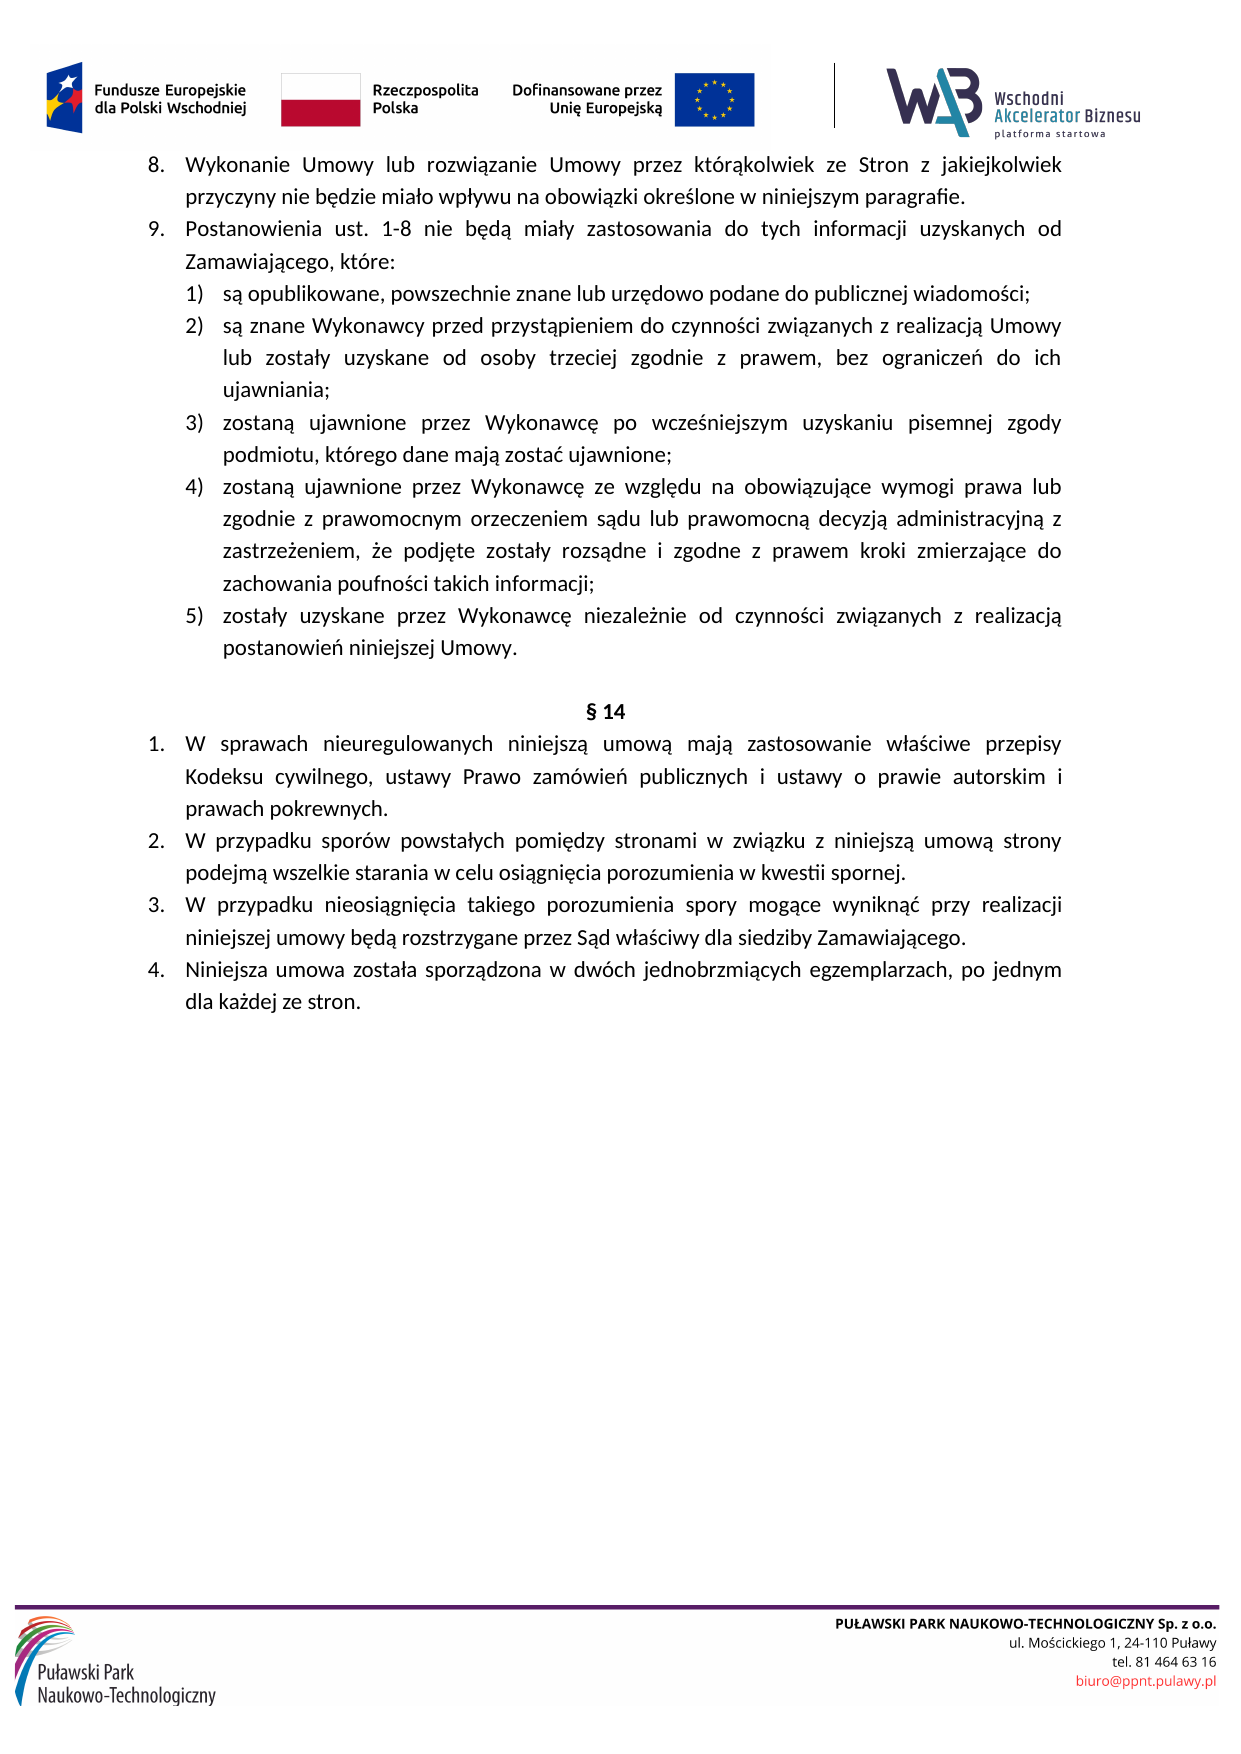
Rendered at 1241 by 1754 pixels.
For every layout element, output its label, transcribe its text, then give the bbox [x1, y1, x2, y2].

list Postanowienia ust. 1-8 nie będą miały zastosowania do tych informacji uzyskanych od Zamawiającego, które: [148, 214, 1063, 275]
list zostaną ujawnione przez Wykonawcę ze względu na obowiązujące wymogi prawa lub zgodnie z prawomocnym orzeczeniem sądu lub prawomocną decyzją administracyjną z zastrzeżeniem, że podjęte zostały rozsądne i zgodne z prawem kroki zmierzające do zachowania poufności takich informacji; [185, 472, 1063, 597]
list W przypadku nieosiągnięcia takiego porozumienia spory mogące wyniknąć przy realizacji niniejszej umowy będą rozstrzygane przez Sąd właściwy dla siedziby Zamawiającego. [148, 891, 1063, 951]
picture [14, 1605, 1220, 1706]
list zostały uzyskane przez Wykonawcę niezależnie od czynności związanych z realizacją postanowień niniejszej Umowy. [185, 601, 1063, 661]
text § 14 [148, 697, 1063, 725]
list W sprawach nieuregulowanych niniejszą umową mają zastosowanie właściwe przepisy Kodeksu cywilnego, ustawy Prawo zamówień publicznych i ustawy o prawie autorskim i prawach pokrewnych. [148, 729, 1063, 822]
list są znane Wykonawcy przed przystąpieniem do czynności związanych z realizacją Umowy lub zostały uzyskane od osoby trzeciej zgodnie z prawem, bez ograniczeń do ich ujawniania; [185, 311, 1063, 403]
list są opublikowane, powszechnie znane lub urzędowo podane do publicznej wiadomości; [185, 279, 1063, 307]
list W przypadku sporów powstałych pomiędzy stronami w związku z niniejszą umową strony podejmą wszelkie starania w celu osiągnięcia porozumienia w kwestii spornej. [148, 826, 1063, 886]
list zostaną ujawnione przez Wykonawcę po wcześniejszym uzyskaniu pisemnej zgody podmiotu, którego dane mają zostać ujawnione; [185, 408, 1063, 468]
picture [29, 44, 772, 151]
list Niniejsza umowa została sporządzona w dwóch jednobrzmiących egzemplarzach, po jednym dla każdej ze stron. [148, 955, 1063, 1015]
picture [885, 58, 1142, 151]
list Wykonanie Umowy lub rozwiązanie Umowy przez którąkolwiek ze Stron z jakiejkolwiek przyczyny nie będzie miało wpływu na obowiązki określone w niniejszym paragrafie. [148, 150, 1063, 210]
